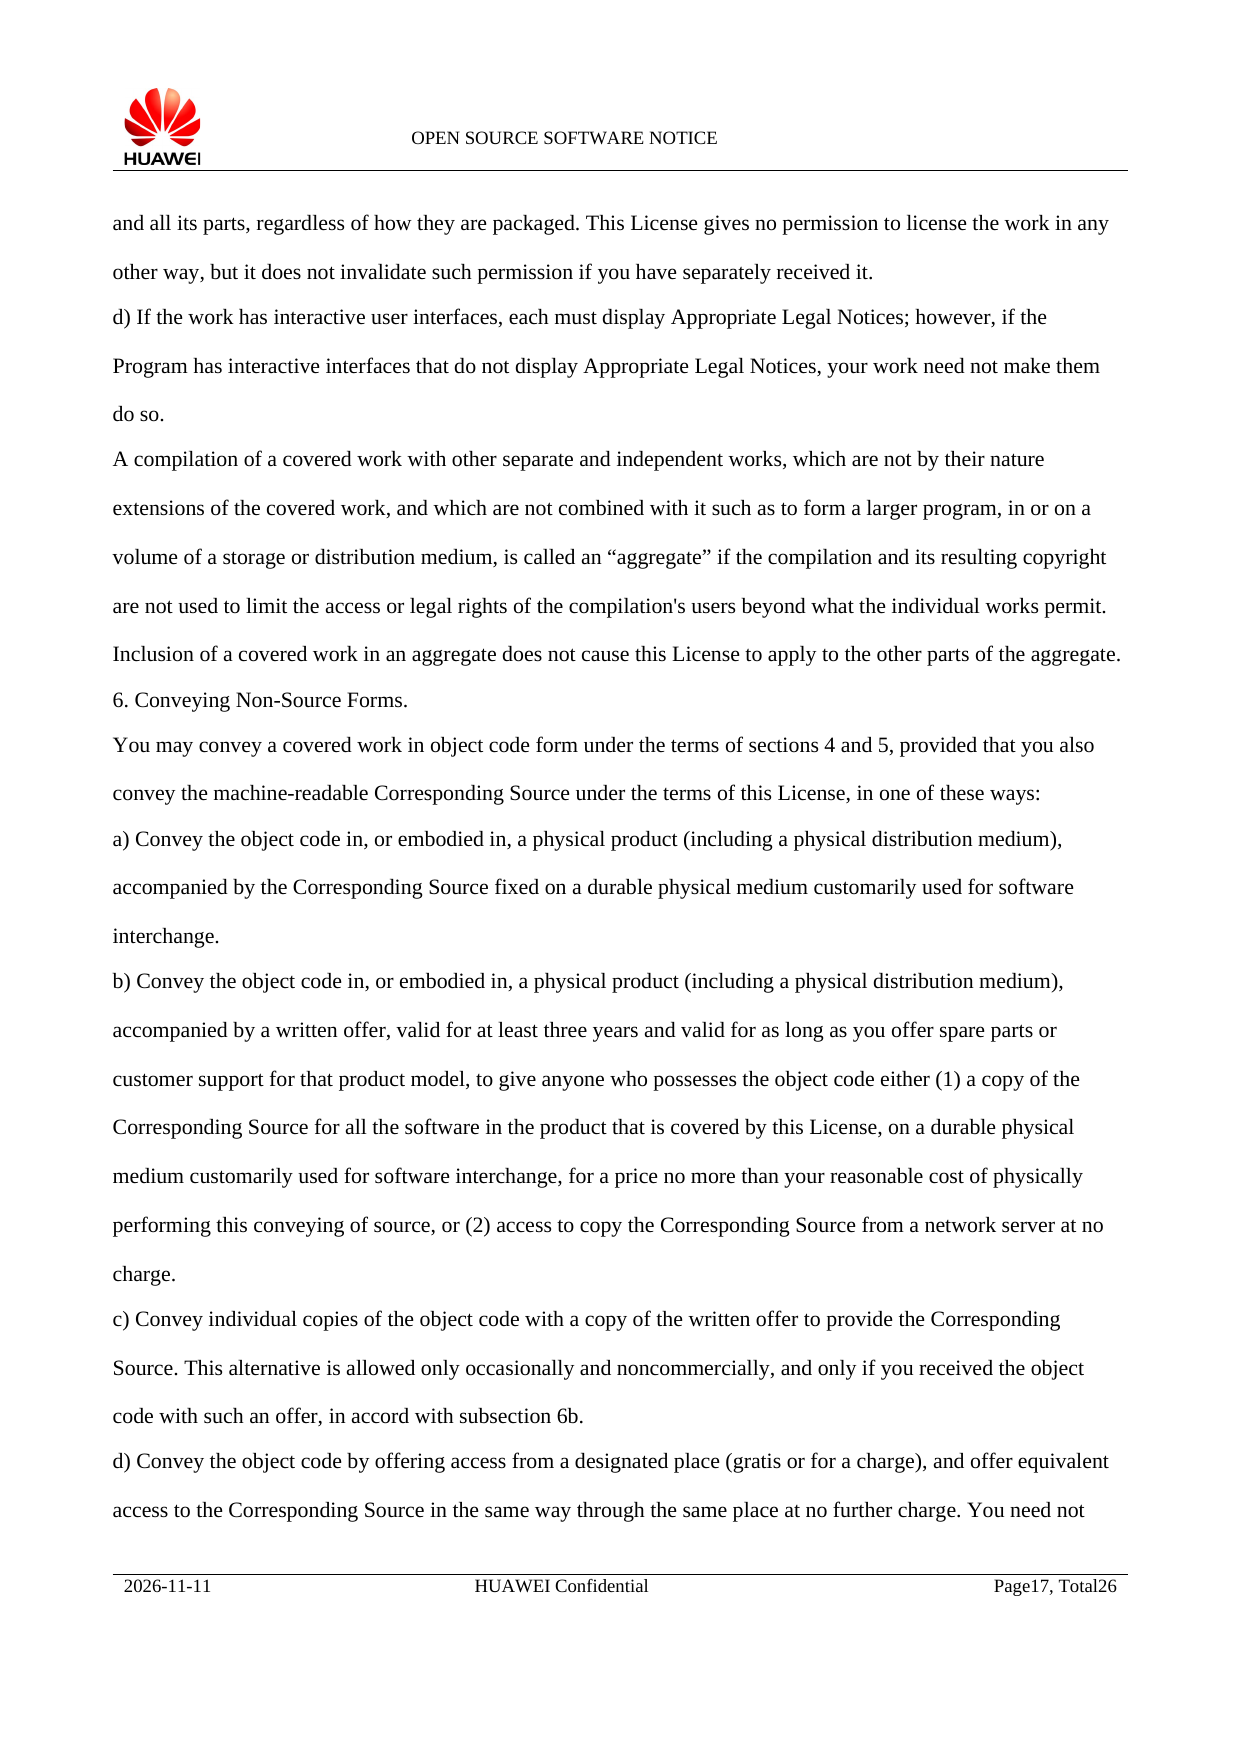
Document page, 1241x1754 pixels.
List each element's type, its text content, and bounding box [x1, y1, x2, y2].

picture [124, 88, 201, 165]
text c) Convey individual copies of the object code with a copy of the written offer to provide the Corresponding Source. This alternative is allowed only occasionally and noncommercially, and only if you received the object code with such an offer, in accord with subsection 6b. [112, 1302, 1128, 1432]
text b) Convey the object code in, or embodied in, a physical product (including a physical distribution medium), accompanied by a written offer, valid for at least three years and valid for as long as you offer spare parts or customer support for that product model, to give anyone who possesses the object code either (1) a copy of the Corresponding Source for all the software in the product that is covered by this License, on a durable physical medium customarily used for software interchange, for a price no more than your reasonable cost of physically performing this conveying of source, or (2) access to copy the Corresponding Source from a network server at no charge. [112, 964, 1128, 1289]
text A compilation of a covered work with other separate and independent works, which are not by their nature extensions of the covered work, and which are not combined with it such as to form a larger program, in or on a volume of a storage or distribution medium, is called an “aggregate” if the compilation and its resulting copyright are not used to limit the access or legal rights of the compilation's users beyond what the individual works permit. Inclusion of a covered work in an aggregate does not cause this License to apply to the other parts of the aggregate. [112, 443, 1128, 670]
text You may convey a covered work in object code form under the terms of sections 4 and 5, provided that you also convey the machine-readable Corresponding Source under the terms of this License, in one of these ways: [112, 728, 1128, 809]
text d) If the work has interactive user interfaces, each must display Appropriate Legal Notices; however, if the Program has interactive interfaces that do not display Appropriate Legal Notices, your work need not make them do so. [112, 300, 1128, 430]
text a) Convey the object code in, or embodied in, a physical product (including a physical distribution medium), accompanied by the Corresponding Source fixed on a durable physical medium customarily used for software interchange. [112, 822, 1128, 952]
text 6. Conveying Non-Source Forms. [112, 683, 1128, 715]
